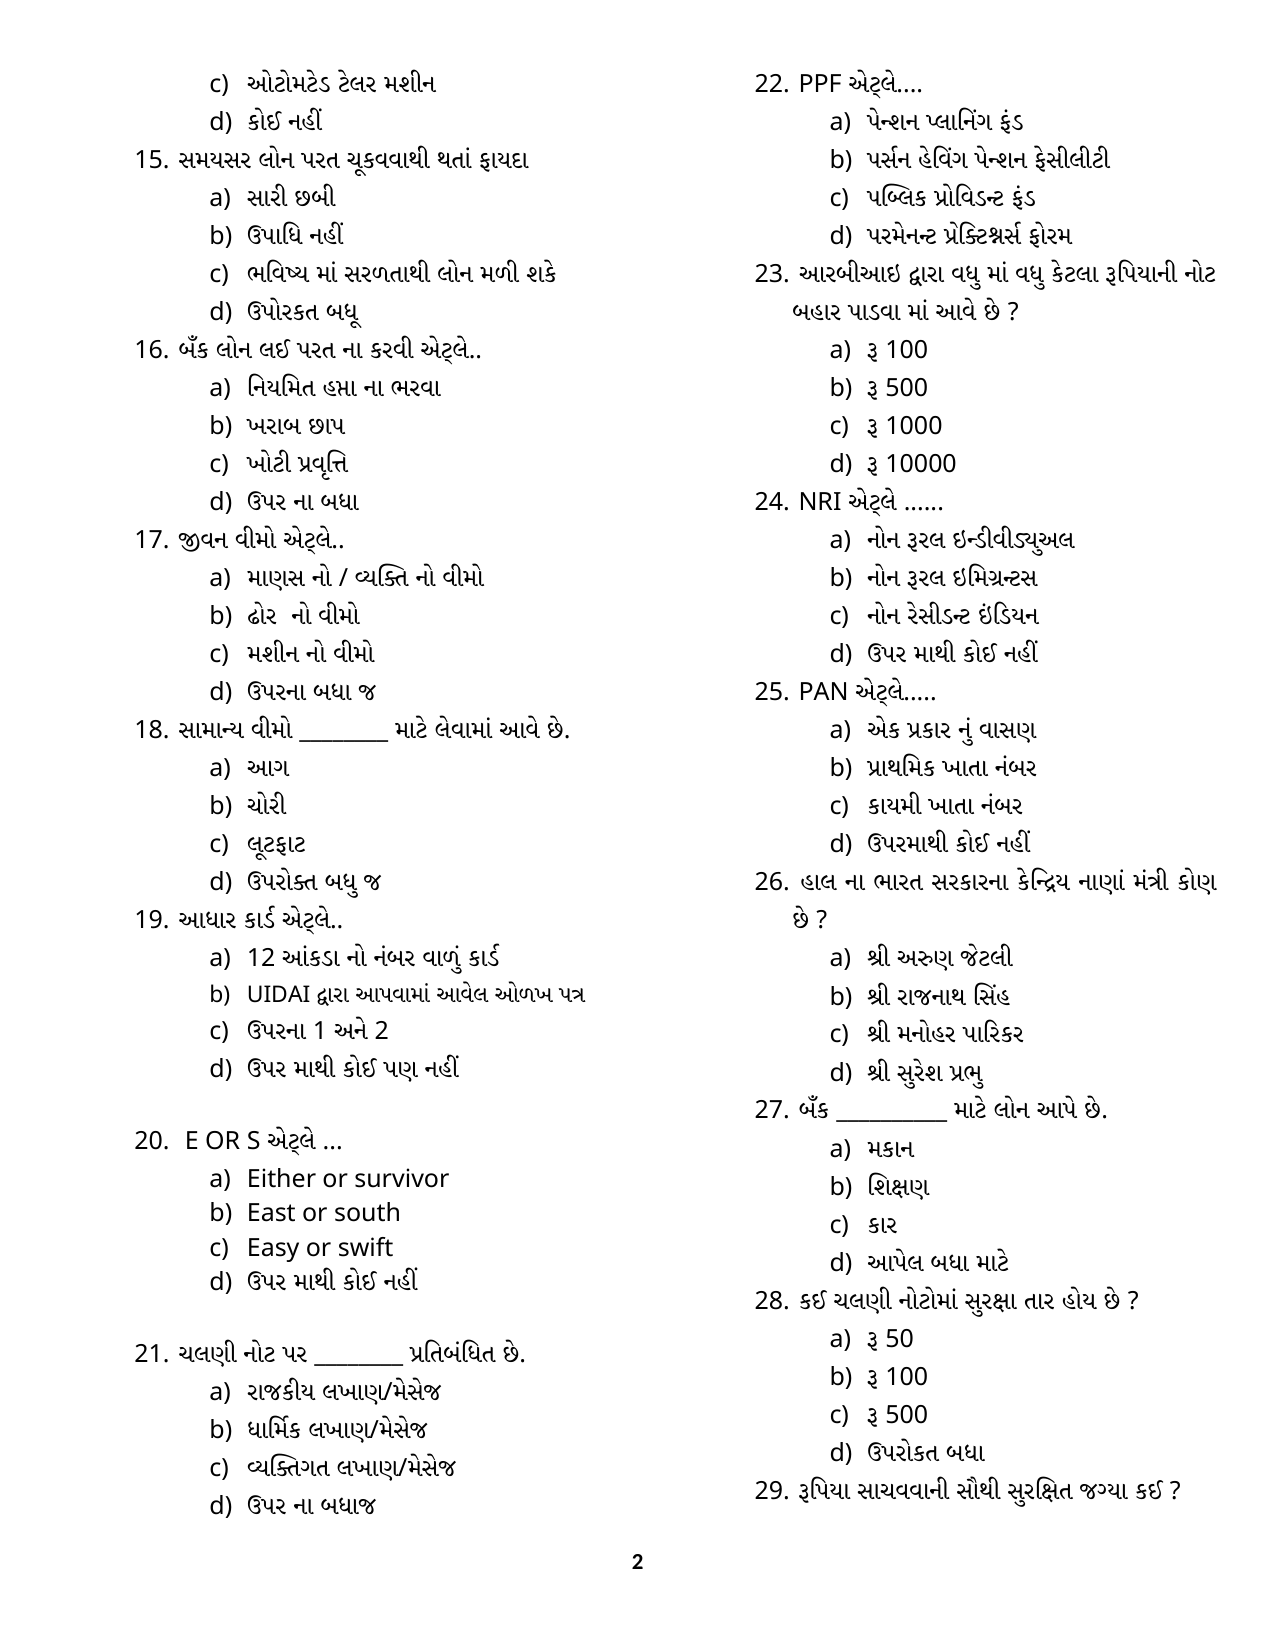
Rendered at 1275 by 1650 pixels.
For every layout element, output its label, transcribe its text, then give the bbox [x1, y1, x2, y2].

list માણસ નો / વ્યક્તિ નો વીમો [209, 560, 596, 598]
list ચોરી [209, 788, 596, 826]
list પબ્લિક પ્રોવિડન્ટ ફંડ [829, 180, 1216, 218]
list બઁક લોન લઈ પરત ના કરવી એટ્લે.. [134, 332, 596, 370]
list નોન રેસીડન્ટ ઇંડિયન [829, 598, 1216, 636]
list ઢોર નો વીમો [209, 598, 596, 636]
list રૂ 1000 [829, 408, 1216, 446]
list કાર [829, 1206, 1216, 1244]
list પર્સન હેવિંગ પેન્શન ફેસીલીટી [829, 142, 1216, 180]
list બઁક __________ માટે લોન આપે છે. [754, 1092, 1216, 1130]
list જીવન વીમો એટ્લે.. [134, 522, 596, 560]
list ઉપરના 1 અને 2 [209, 1013, 596, 1051]
list એક પ્રકાર નું વાસણ [829, 712, 1216, 750]
list સારી છબી [209, 180, 596, 218]
list ધાર્મિક લખાણ/મેસેજ [209, 1411, 596, 1449]
list UIDAI દ્વારા આપવામાં આવેલ ઓળખ પત્ર [209, 978, 596, 1013]
list 12 આંકડા નો નંબર વાળું કાર્ડ [209, 940, 596, 978]
list રૂ 100 [829, 1358, 1216, 1396]
list ઉપરોક્ત બધુ જ [209, 864, 596, 902]
list ઉપરોકત બધા [829, 1434, 1216, 1472]
list શ્રી મનોહર પારિકર [829, 1016, 1216, 1054]
list PPF એટ્લે.... [754, 66, 1216, 104]
list Either or survivor [209, 1161, 596, 1195]
list ઓટોમટેડ ટેલર મશીન [209, 66, 596, 104]
list ઉપર માથી કોઈ નહીં [829, 636, 1216, 674]
list કાયમી ખાતા નંબર [829, 788, 1216, 826]
list ખોટી પ્રવૃત્તિ [209, 446, 596, 484]
list શ્રી અરુણ જેટલી [829, 940, 1216, 978]
list આરબીઆઇ દ્વારા વધુ માં વધુ કેટલા રૂપિયાની નોટ બહાર પાડવા માં આવે છે ? [754, 256, 1216, 332]
list East or south [209, 1195, 596, 1229]
list પેન્શન પ્લાનિંગ ફંડ [829, 104, 1216, 142]
list હાલ ના ભારત સરકારના કેન્દ્રિય નાણાં મંત્રી કોણ છે ? [754, 864, 1216, 940]
list રૂ 500 [829, 370, 1216, 408]
list મશીન નો વીમો [209, 636, 596, 674]
list આપેલ બધા માટે [829, 1244, 1216, 1282]
list રૂ 100 [829, 332, 1216, 370]
list ઉપોરકત બધૂ [209, 294, 596, 332]
list ઉપરના બધા જ [209, 674, 596, 712]
list રાજકીય લખાણ/મેસેજ [209, 1373, 596, 1411]
list રૂ 50 [829, 1320, 1216, 1358]
list કઈ ચલણી નોટોમાં સુરક્ષા તાર હોય છે ? [754, 1282, 1216, 1320]
list ઉપર માથી કોઈ નહીં [209, 1263, 596, 1301]
list રૂ 500 [829, 1396, 1216, 1434]
list ખરાબ છાપ [209, 408, 596, 446]
list રૂ 10000 [829, 446, 1216, 484]
list નિયમિત હપ્તા ના ભરવા [209, 370, 596, 408]
list મકાન [829, 1130, 1216, 1168]
list ઉપર ના બધાજ [209, 1487, 596, 1525]
list Easy or swift [209, 1229, 596, 1263]
list વ્યક્તિગત લખાણ/મેસેજ [209, 1449, 596, 1487]
list ઉપાધિ નહીં [209, 218, 596, 256]
list લૂટફાટ [209, 826, 596, 864]
list પ્રાથમિક ખાતા નંબર [829, 750, 1216, 788]
list ઉપર માથી કોઈ પણ નહીં [209, 1051, 596, 1089]
list NRI એટ્લે ...... [754, 484, 1216, 522]
list ચલણી નોટ પર ________ પ્રતિબંધિત છે. [134, 1335, 596, 1373]
list PAN એટ્લે..... [754, 674, 1216, 712]
list E OR S એટ્લે ... [134, 1123, 596, 1161]
list શિક્ષણ [829, 1168, 1216, 1206]
list ઉપર ના બધા [209, 484, 596, 522]
list ઉપરમાથી કોઈ નહીં [829, 826, 1216, 864]
list શ્રી રાજનાથ સિંહ [829, 978, 1216, 1016]
list નોન રૂરલ ઇન્ડીવીડ્યુઅલ [829, 522, 1216, 560]
list સામાન્ય વીમો ________ માટે લેવામાં આવે છે. [134, 712, 596, 750]
list આગ [209, 750, 596, 788]
list શ્રી સુરેશ પ્રભુ [829, 1054, 1216, 1092]
list ભવિષ્ય માં સરળતાથી લોન મળી શકે [209, 256, 596, 294]
list આધાર કાર્ડ એટ્લે.. [134, 902, 596, 940]
list નોન રૂરલ ઇમિગ્રન્ટસ [829, 560, 1216, 598]
list પરમેનન્ટ પ્રેક્ટિશ્નર્સ ફોરમ [829, 218, 1216, 256]
list કોઈ નહીં [209, 104, 596, 142]
list સમયસર લોન પરત ચૂકવવાથી થતાં ફાયદા [134, 142, 596, 180]
list રૂપિયા સાચવવાની સૌથી સુરક્ષિત જગ્યા કઈ ? [754, 1472, 1216, 1510]
